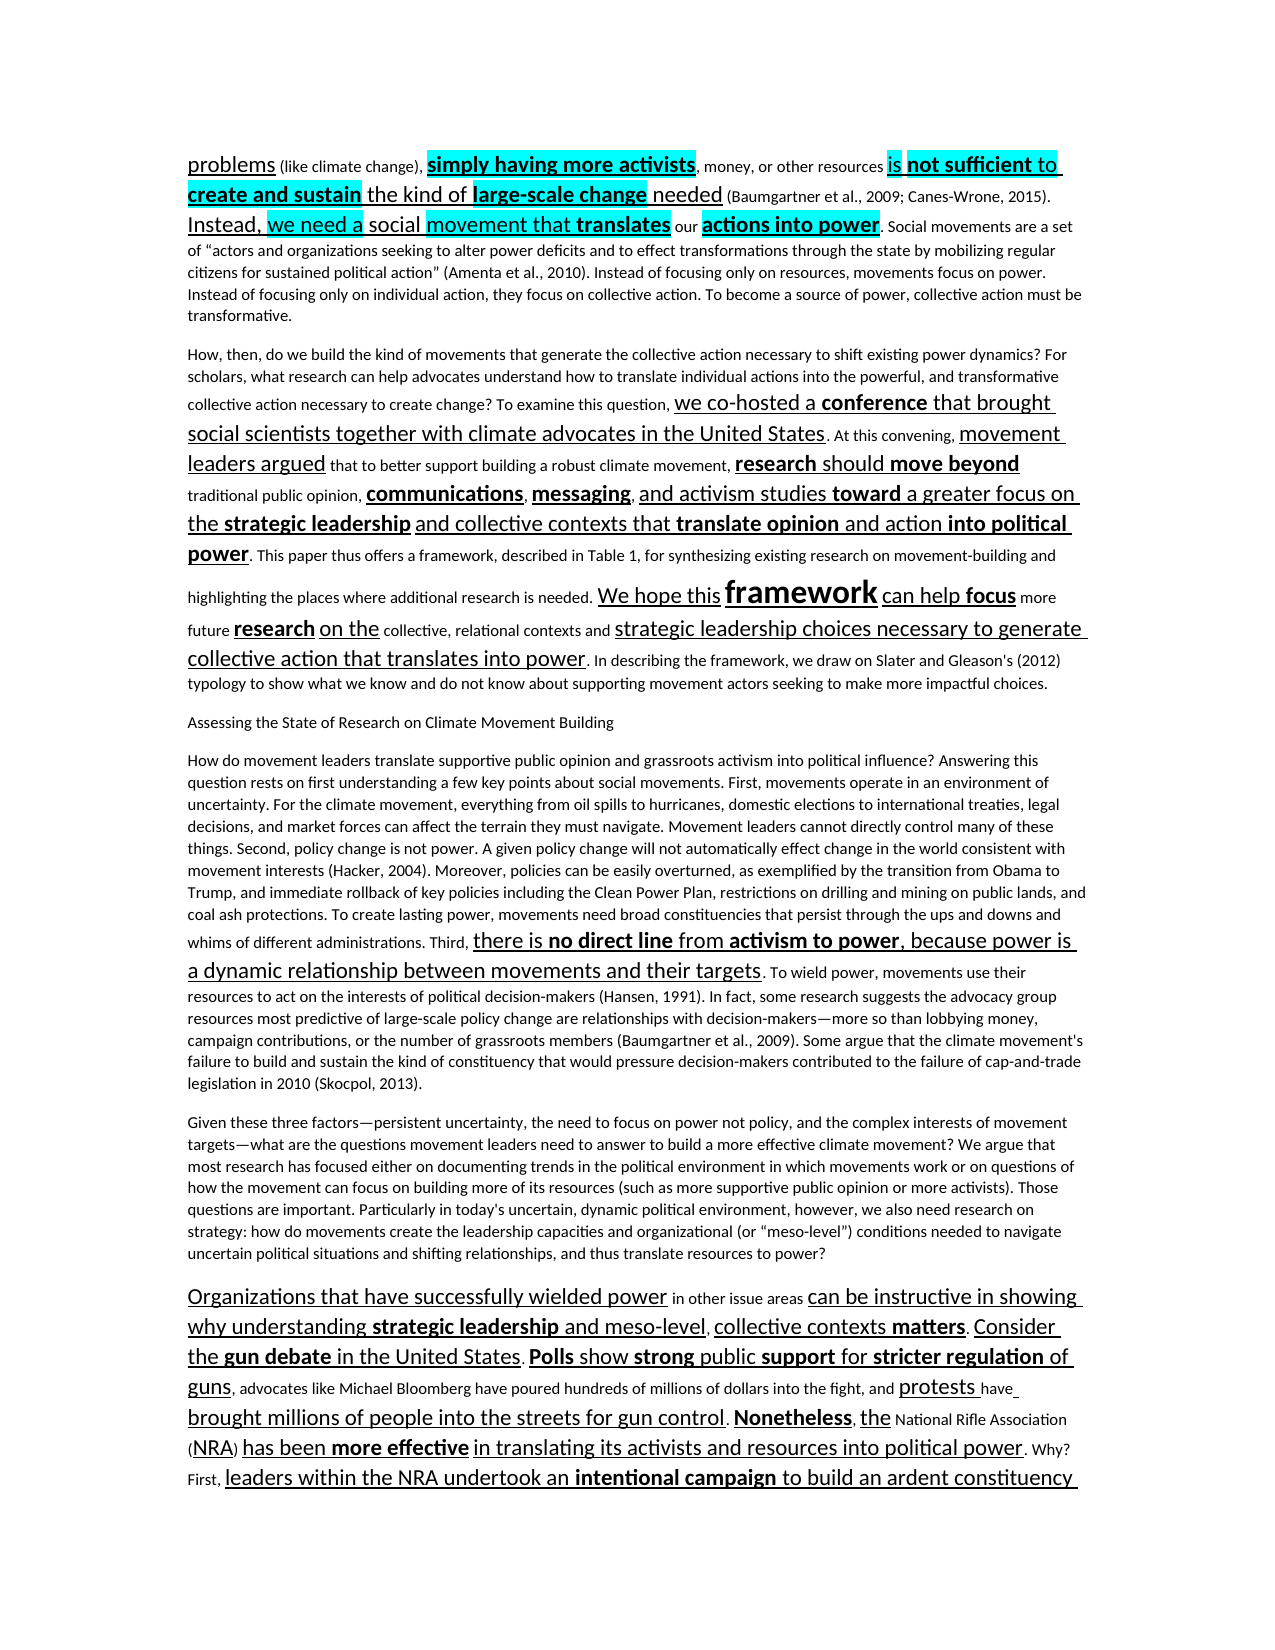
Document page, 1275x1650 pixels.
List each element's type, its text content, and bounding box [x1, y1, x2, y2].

text Assessing the State of Research on Climate Movement Building [187, 712, 1087, 732]
text How do movement leaders translate supportive public opinion and grassroots activism into political influence? Answering this question rests on first understanding a few key points about social movements. First, movements operate in an environment of uncertainty. For the climate movement, everything from oil spills to hurricanes, domestic elections to international treaties, legal decisions, and market forces can affect the terrain they must navigate. Movement leaders cannot directly control many of these things. Second, policy change is not power. A given policy change will not automatically effect change in the world consistent with movement interests (Hacker, 2004). Moreover, policies can be easily overturned, as exemplified by the transition from Obama to Trump, and immediate rollback of key policies including the Clean Power Plan, restrictions on drilling and mining on public lands, and coal ash protections. To create lasting power, movements need broad constituencies that persist through the ups and downs and whims of different administrations. Third, there is no direct line from activism to power, because power is a dynamic relationship between movements and their targets. To wield power, movements use their resources to act on the interests of political decision-makers (Hansen, 1991). In fact, some research suggests the advocacy group resources most predictive of large-scale policy change are relationships with decision-makers—more so than lobbying money, campaign contributions, or the number of grassroots members (Baumgartner et al., 2009). Some argue that the climate movement's failure to build and sustain the kind of constituency that would pressure decision-makers contributed to the failure of cap-and-trade legislation in 2010 (Skocpol, 2013). [187, 751, 1087, 1094]
text How, then, do we build the kind of movements that generate the collective action necessary to shift existing power dynamics? For scholars, what research can help advocates understand how to translate individual actions into the powerful, and transformative collective action necessary to create change? To examine this question, we co-hosted a conference that brought social scientists together with climate advocates in the United States. At this convening, movement leaders argued that to better support building a robust climate movement, research should move beyond traditional public opinion, communications, messaging, and activism studies toward a greater focus on the strategic leadership and collective contexts that translate opinion and action into political power. This paper thus offers a framework, described in Table 1, for synthesizing existing research on movement-building and highlighting the places where additional research is needed. We hope this framework can help focus more future research on the collective, relational contexts and strategic leadership choices necessary to generate collective action that translates into power. In describing the framework, we draw on Slater and Gleason's (2012) typology to show what we know and do not know about supporting movement actors seeking to make more impactful choices. [187, 344, 1087, 694]
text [187, 1282, 1087, 1491]
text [187, 150, 1087, 326]
text Given these three factors—persistent uncertainty, the need to focus on power not policy, and the complex interests of movement targets—what are the questions movement leaders need to answer to build a more effective climate movement? We argue that most research has focused either on documenting trends in the political environment in which movements work or on questions of how the movement can focus on building more of its resources (such as more supportive public opinion or more activists). Those questions are important. Particularly in today's uncertain, dynamic political environment, however, we also need research on strategy: how do movements create the leadership capacities and organizational (or “meso-level”) conditions needed to navigate uncertain political situations and shifting relationships, and thus translate resources to power? [187, 1112, 1087, 1264]
